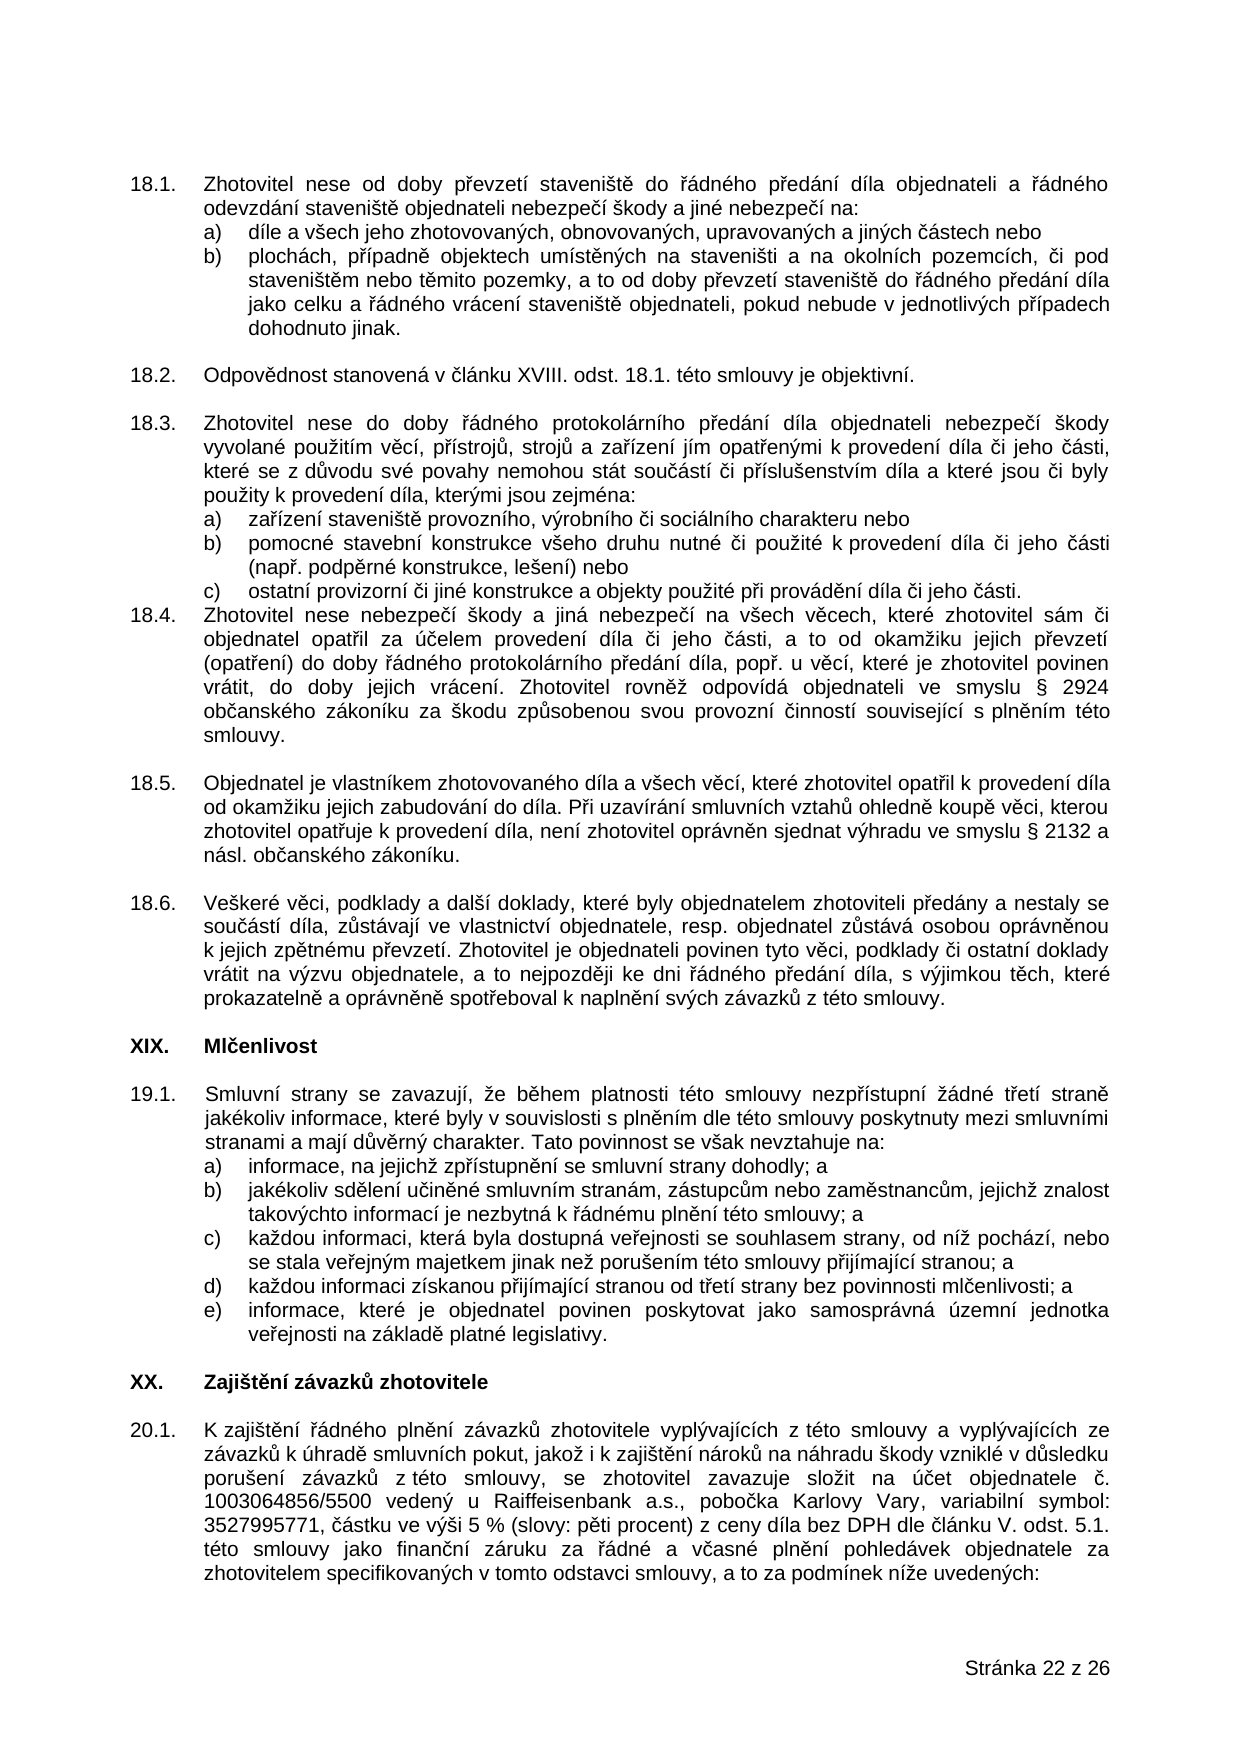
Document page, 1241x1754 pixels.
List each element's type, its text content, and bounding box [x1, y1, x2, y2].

list zařízení staveniště provozního, výrobního či sociálního charakteru nebo [203, 507, 1110, 531]
list K zajištění řádného plnění závazků zhotovitele vyplývajících z této smlouvy a vyplývajících ze závazků k úhradě smluvních pokut, jakož i k zajištění nároků na náhradu škody vzniklé v důsledku porušení závazků z této smlouvy, se zhotovitel zavazuje složit na účet objednatele č. 1003064856/5500 vedený u Raiffeisenbank a.s., pobočka Karlovy Vary, variabilní symbol: 3527995771, částku ve výši 5 % (slovy: pěti procent) z ceny díla bez DPH dle článku V. odst. 5.1. této smlouvy jako finanční záruku za řádné a včasné plnění pohledávek objednatele za zhotovitelem specifikovaných v tomto odstavci smlouvy, a to za podmínek níže uvedených: [130, 1417, 1110, 1585]
list Zhotovitel nese nebezpečí škody a jiná nebezpečí na všech věcech, které zhotovitel sám či objednatel opatřil za účelem provedení díla či jeho části, a to od okamžiku jejich převzetí (opatření) do doby řádného protokolárního předání díla, popř. u věcí, které je zhotovitel povinen vrátit, do doby jejich vrácení. Zhotovitel rovněž odpovídá objednateli ve smyslu § 2924 občanského zákoníku za škodu způsobenou svou provozní činností související s plněním této smlouvy. [130, 603, 1110, 747]
list Zhotovitel nese do doby řádného protokolárního předání díla objednateli nebezpečí škody vyvolané použitím věcí, přístrojů, strojů a zařízení jím opatřenými k provedení díla či jeho části, které se z důvodu své povahy nemohou stát součástí či příslušenstvím díla a které jsou či byly použity k provedení díla, kterými jsou zejména: [130, 411, 1110, 507]
subtitle informace, na jejichž zpřístupnění se smluvní strany dohodly; a [204, 1154, 1110, 1178]
list díle a všech jeho zhotovovaných, obnovovaných, upravovaných a jiných částech nebo [203, 219, 1110, 243]
list Zhotovitel nese od doby převzetí staveniště do řádného předání díla objednateli a řádného odevzdání staveniště objednateli nebezpečí škody a jiné nebezpečí na: [130, 172, 1110, 219]
list Veškeré věci, podklady a další doklady, které byly objednatelem zhotoviteli předány a nestaly se součástí díla, zůstávají ve vlastnictví objednatele, resp. objednatel zůstává osobou oprávněnou k jejich zpětnému převzetí. Zhotovitel je objednateli povinen tyto věci, podklady či ostatní doklady vrátit na výzvu objednatele, a to nejpozději ke dni řádného předání díla, s výjimkou těch, které prokazatelně a oprávněně spotřeboval k naplnění svých závazků z této smlouvy. [130, 890, 1110, 1010]
subtitle každou informaci získanou přijímající stranou od třetí strany bez povinnosti mlčenlivosti; a [204, 1274, 1110, 1298]
list plochách, případně objektech umístěných na staveništi a na okolních pozemcích, či pod staveništěm nebo těmito pozemky, a to od doby převzetí staveniště do řádného předání díla jako celku a řádného vrácení staveniště objednateli, pokud nebude v jednotlivých případech dohodnuto jinak. [203, 243, 1110, 339]
list pomocné stavební konstrukce všeho druhu nutné či použité k provedení díla či jeho části (např. podpěrné konstrukce, lešení) nebo [203, 531, 1110, 579]
text XIX. Mlčenlivost [130, 1034, 1110, 1058]
subtitle každou informaci, která byla dostupná veřejnosti se souhlasem strany, od níž pochází, nebo se stala veřejným majetkem jinak než porušením této smlouvy přijímající stranou; a [204, 1226, 1110, 1274]
subtitle informace, které je objednatel povinen poskytovat jako samosprávná územní jednotka veřejnosti na základě platné legislativy. [204, 1298, 1110, 1346]
list ostatní provizorní či jiné konstrukce a objekty použité při provádění díla či jeho části. [203, 579, 1110, 603]
subtitle XX. Zajištění závazků zhotovitele [130, 1369, 1110, 1393]
list Odpovědnost stanovená v článku XVIII. odst. 18.1. této smlouvy je objektivní. [130, 363, 1110, 387]
list Objednatel je vlastníkem zhotovovaného díla a všech věcí, které zhotovitel opatřil k provedení díla od okamžiku jejich zabudování do díla. Při uzavírání smluvních vztahů ohledně koupě věci, kterou zhotovitel opatřuje k provedení díla, není zhotovitel oprávněn sjednat výhradu ve smyslu § 2132 a násl. občanského zákoníku. [130, 771, 1110, 866]
subtitle jakékoliv sdělení učiněné smluvním stranám, zástupcům nebo zaměstnancům, jejichž znalost takovýchto informací je nezbytná k řádnému plnění této smlouvy; a [204, 1178, 1110, 1226]
list Smluvní strany se zavazují, že během platnosti této smlouvy nezpřístupní žádné třetí straně jakékoliv informace, které byly v souvislosti s plněním dle této smlouvy poskytnuty mezi smluvními stranami a mají důvěrný charakter. Tato povinnost se však nevztahuje na: [130, 1082, 1110, 1154]
